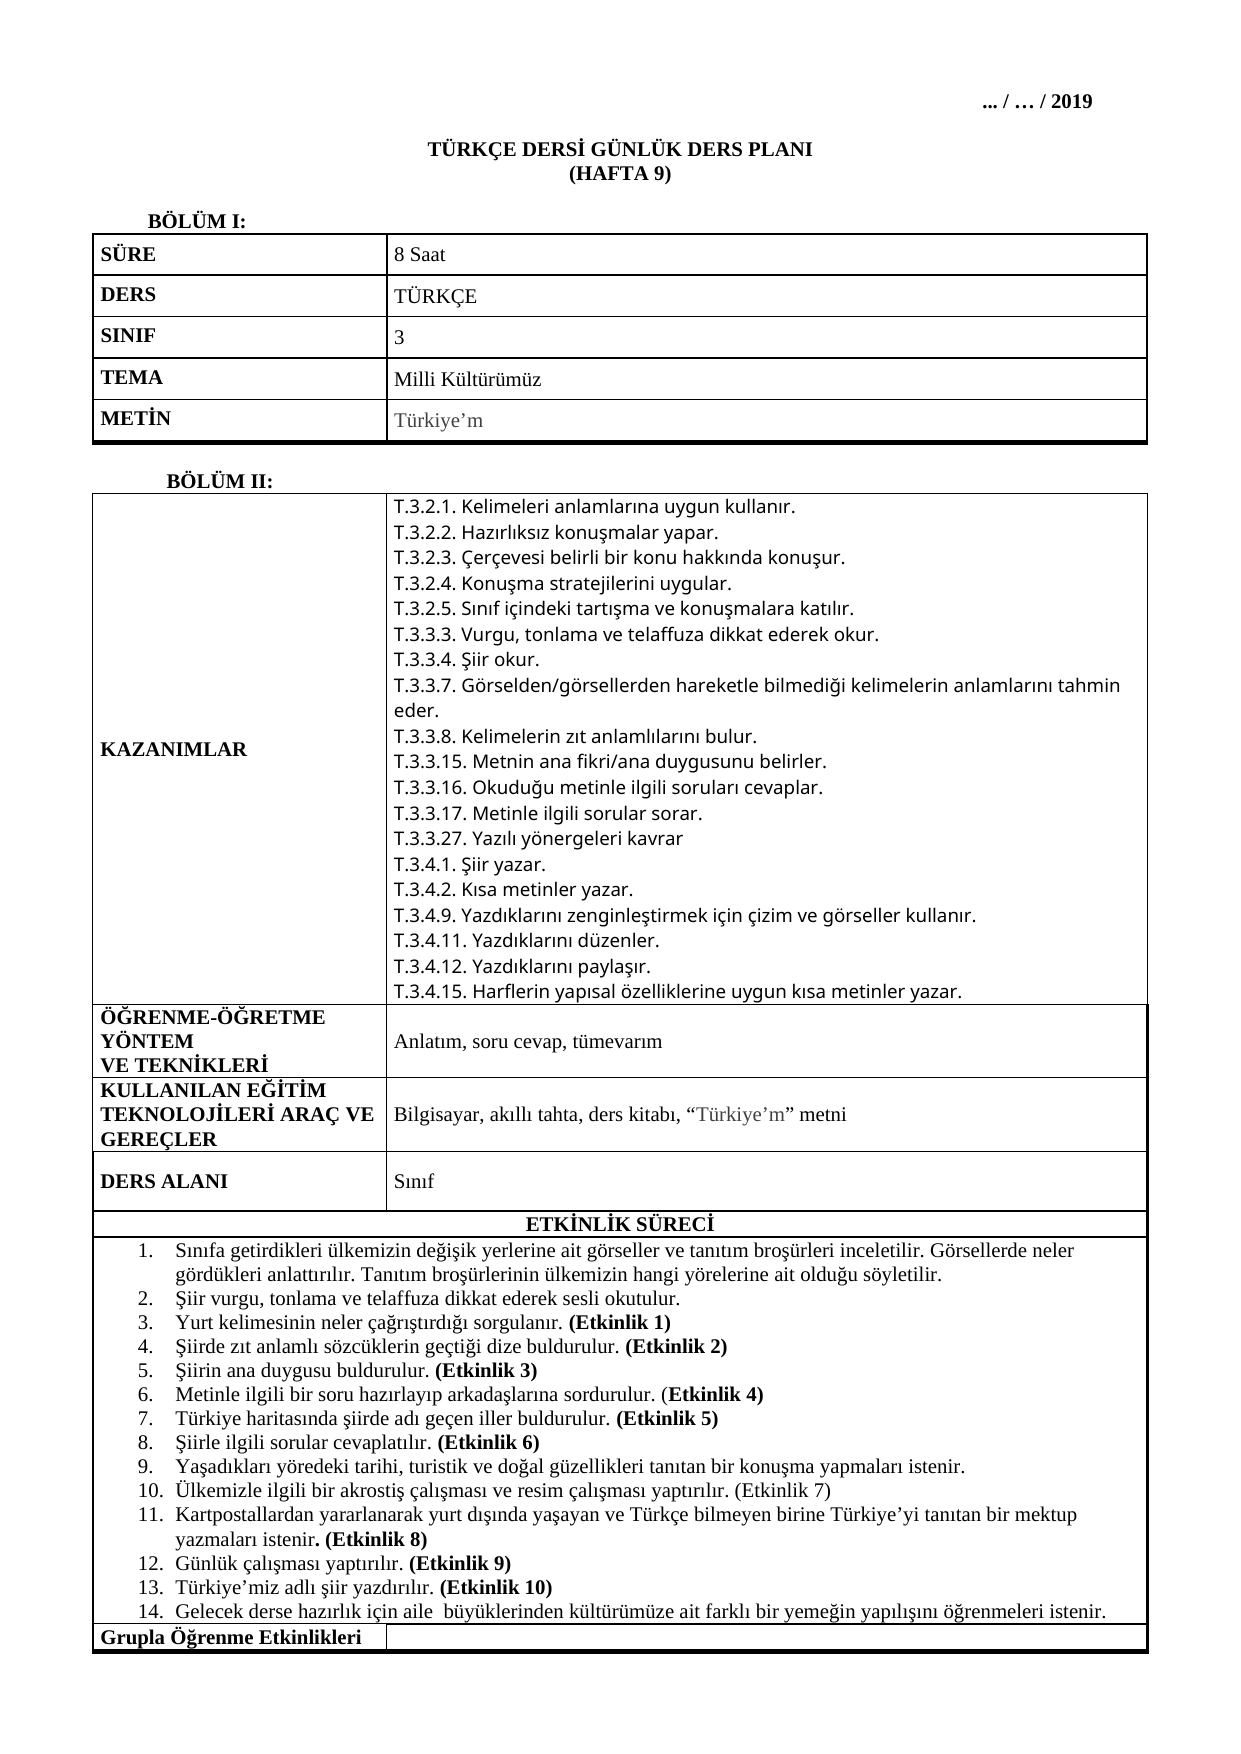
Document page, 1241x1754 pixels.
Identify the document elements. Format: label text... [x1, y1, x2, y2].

table_cell TÜRKÇE [388, 276, 1146, 316]
table_cell KULLANILAN EĞİTİM TEKNOLOJİLERİ ARAÇ VE GEREÇLER [93, 1078, 386, 1151]
text BÖLÜM I: [148, 209, 1092, 233]
table_cell SINIF [94, 317, 386, 357]
table_cell [387, 1625, 1146, 1649]
table_cell 3 [388, 317, 1146, 357]
table_header 8 Saat [388, 235, 1146, 274]
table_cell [94, 1624, 386, 1649]
table_cell Anlatım, soru cevap, tümevarım [387, 1005, 1146, 1077]
table_cell Türkiye’m [388, 400, 1146, 440]
table_cell DERS [94, 276, 386, 316]
table_cell Bilgisayar, akıllı tahta, ders kitabı, “Türkiye’m” metni [387, 1078, 1146, 1151]
text ... / … / 2019 [148, 89, 1092, 113]
table_header T.3.2.1. Kelimeleri anlamlarına uygun kullanır. T.3.2.2. Hazırlıksız konuşmalar yapar. T.3.2.3. Çerçevesi belirli bir konu hakkında konuşur. T.3.2.4. Konuşma stratejilerini uygular. T.3.2.5. Sınıf içindeki tartışma ve konuşmalara katılır. T.3.3.3. Vurgu, tonlama ve telaffuza dikkat ederek okur. T.3.3.4. Şiir okur. T.3.3.7. Görselden/görsellerden hareketle bilmediği kelimelerin anlamlarını tahmin eder. T.3.3.8. Kelimelerin zıt anlamlılarını bulur. T.3.3.15. Metnin ana fikri/ana duygusunu belirler. T.3.3.16. Okuduğu metinle ilgili soruları cevaplar. T.3.3.17. Metinle ilgili sorular sorar. T.3.3.27. Yazılı yönergeleri kavrar T.3.4.1. Şiir yazar. T.3.4.2. Kısa metinler yazar. T.3.4.9. Yazdıklarını zenginleştirmek için çizim ve görseller kullanır. T.3.4.11. Yazdıklarını düzenler. T.3.4.12. Yazdıklarını paylaşır. T.3.4.15. Harflerin yapısal özelliklerine uygun kısa metinler yazar. [387, 494, 1147, 1004]
table_header SÜRE [94, 235, 386, 274]
table_cell Sınıfa getirdikleri ülkemizin değişik yerlerine ait görseller ve tanıtım broşürleri inceletilir. Görsellerde neler gördükleri anlattırılır. Tanıtım broşürlerinin ülkemizin hangi yörelerine ait olduğu söyletilir. Şiir vurgu, tonlama ve telaffuza dikkat ederek sesli okutulur. Yurt kelimesinin neler çağrıştırdığı sorgulanır. (Etkinlik 1) Şiirde zıt anlamlı sözcüklerin geçtiği dize buldurulur. (Etkinlik 2) Şiirin ana duygusu buldurulur. (Etkinlik 3) Metinle ilgili bir soru hazırlayıp arkadaşlarına sordurulur. (Etkinlik 4) Türkiye haritasında şiirde adı geçen iller buldurulur. (Etkinlik 5) Şiirle ilgili sorular cevaplatılır. (Etkinlik 6) Yaşadıkları yöredeki tarihi, turistik ve doğal güzellikleri tanıtan bir konuşma yapmaları istenir. Ülkemizle ilgili bir akrostiş çalışması ve resim çalışması yaptırılır. (Etkinlik 7) Kartpostallardan yararlanarak yurt dışında yaşayan ve Türkçe bilmeyen birine Türkiye’yi tanıtan bir mektup yazmaları istenir. (Etkinlik 8) Günlük çalışması yaptırılır. (Etkinlik 9) Türkiye’miz adlı şiir yazdırılır. (Etkinlik 10) Gelecek derse hazırlık için aile büyüklerinden kültürümüze ait farklı bir yemeğin yapılışını öğrenmeleri istenir. [94, 1238, 1146, 1623]
table_cell Milli Kültürümüz [388, 359, 1146, 398]
table_cell ETKİNLİK SÜRECİ [94, 1212, 1146, 1236]
table_cell DERS ALANI [94, 1152, 386, 1210]
table_cell Sınıf [387, 1152, 1146, 1210]
text (HAFTA 9) [148, 161, 1092, 185]
table_cell TEMA [94, 359, 386, 398]
table_cell ÖĞRENME-ÖĞRETME YÖNTEM VE TEKNİKLERİ [93, 1005, 386, 1077]
text BÖLÜM II: [148, 468, 1092, 493]
text TÜRKÇE DERSİ GÜNLÜK DERS PLANI [148, 137, 1092, 161]
table_header KAZANIMLAR [93, 494, 386, 1004]
table_cell METİN [94, 400, 386, 440]
